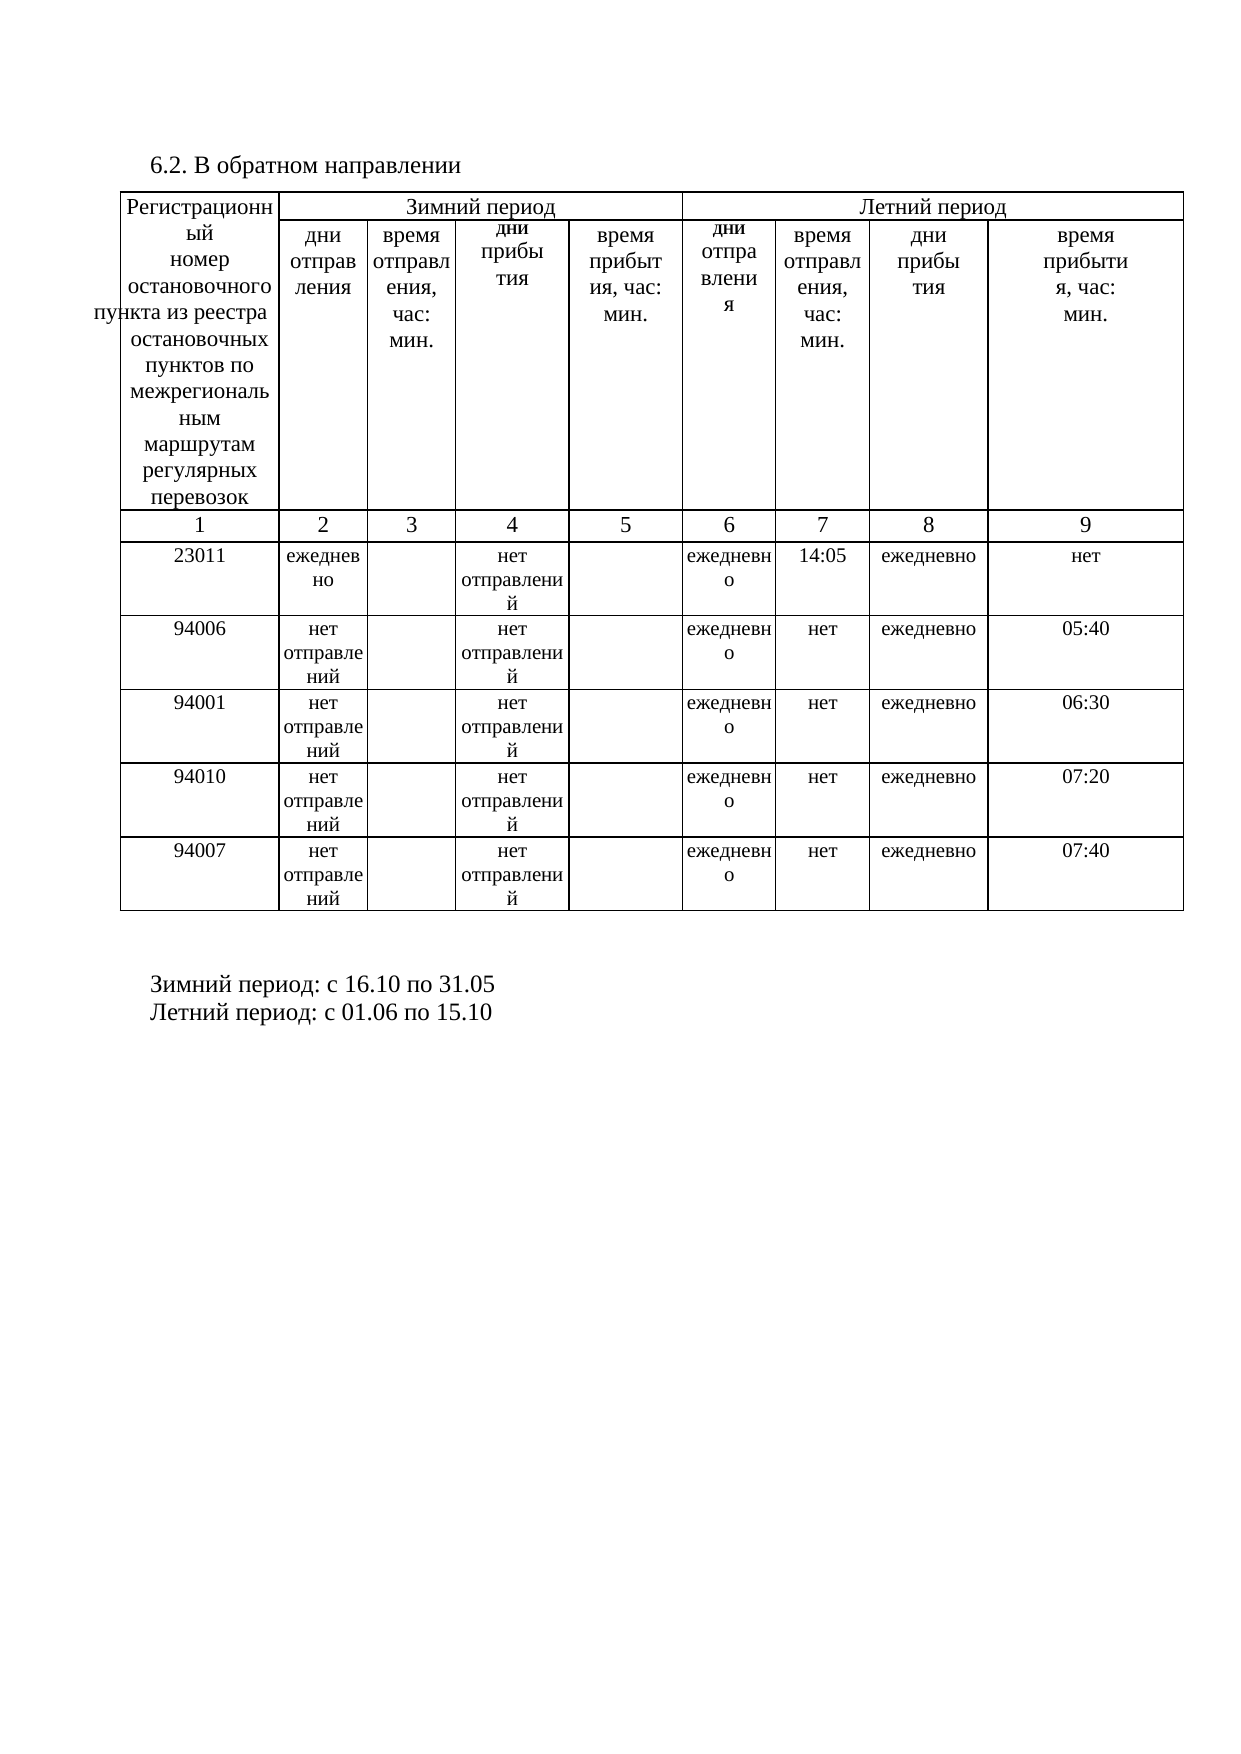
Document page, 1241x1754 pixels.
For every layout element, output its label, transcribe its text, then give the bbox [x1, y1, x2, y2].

table_cell ежедневно [683, 690, 775, 762]
table_cell ежедневно [280, 543, 367, 615]
table_cell [368, 838, 455, 910]
table_cell [570, 838, 682, 910]
table_header Регистрационный номер остановочного пункта из реестра остановочных пунктов по межрегиональным маршрутам регулярных перевозок [121, 193, 278, 509]
table_cell [570, 764, 682, 836]
table_cell 4 [456, 511, 568, 541]
table_cell нет отправлений [280, 764, 367, 836]
table_cell 05:40 [989, 616, 1183, 688]
table_cell нет [989, 543, 1183, 615]
table_cell время прибыт ия, час: мин. [570, 221, 682, 509]
table_cell 3 [368, 511, 455, 541]
table_cell нет отправлений [280, 616, 367, 688]
table_cell нет [776, 690, 869, 762]
table_cell 94001 [121, 690, 278, 762]
table_cell ежедневно [870, 838, 987, 910]
table_cell нет отправлений [456, 838, 568, 910]
table_cell нет отправлений [456, 690, 568, 762]
table_cell ДНИ отпра влени я [683, 221, 775, 509]
table_cell 1 [121, 511, 278, 541]
table_cell 07:20 [989, 764, 1183, 836]
table_cell [570, 543, 682, 615]
text 6.2. В обратном направлении [150, 150, 1090, 179]
table_cell время отправл ения, час: мин. [368, 221, 455, 509]
table_cell нет [776, 764, 869, 836]
table_cell [368, 616, 455, 688]
table_cell ДНИ прибы тия [456, 221, 568, 509]
table_cell нет [776, 838, 869, 910]
table_cell [368, 690, 455, 762]
table_cell 07:40 [989, 838, 1183, 910]
table_cell нет отправлений [280, 838, 367, 910]
table_cell ежедневно [683, 764, 775, 836]
table_cell ежедневно [683, 838, 775, 910]
table_cell 8 [870, 511, 987, 541]
table_cell время отправл ения, час: мин. [776, 221, 869, 509]
table_cell 94006 [121, 616, 278, 688]
table_cell [368, 543, 455, 615]
table_cell ежедневно [870, 690, 987, 762]
text Зимний период: с 16.10 по 31.05 [150, 969, 1090, 997]
table_cell нет отправлений [280, 690, 367, 762]
table_cell время прибыти я, час: мин. [989, 221, 1183, 509]
table_cell 7 [776, 511, 869, 541]
table_cell ежедневно [870, 616, 987, 688]
table_cell 5 [570, 511, 682, 541]
table_cell ежедневно [870, 543, 987, 615]
table_cell нет [776, 616, 869, 688]
table_cell нет отправлений [456, 616, 568, 688]
table_cell 6 [683, 511, 775, 541]
table_cell дни прибы тия [870, 221, 987, 509]
table_cell [570, 616, 682, 688]
table_cell 14:05 [776, 543, 869, 615]
table_cell ежедневно [870, 764, 987, 836]
table_cell [368, 764, 455, 836]
table_cell 06:30 [989, 690, 1183, 762]
table_header Зимний период [280, 193, 682, 219]
table_cell нет отправлений [456, 764, 568, 836]
table_header Летний период [683, 193, 1183, 219]
table_cell нет отправлений [456, 543, 568, 615]
table_cell ежедневно [683, 616, 775, 688]
table_cell 94007 [121, 838, 278, 910]
table_cell 2 [280, 511, 367, 541]
table_cell 9 [989, 511, 1183, 541]
table_cell [570, 690, 682, 762]
text Летний период: с 01.06 по 15.10 [150, 997, 1090, 1026]
table_cell дни отправ ления [280, 221, 367, 509]
table_cell 23011 [121, 543, 278, 615]
table_cell 94010 [121, 764, 278, 836]
table_cell ежедневно [683, 543, 775, 615]
